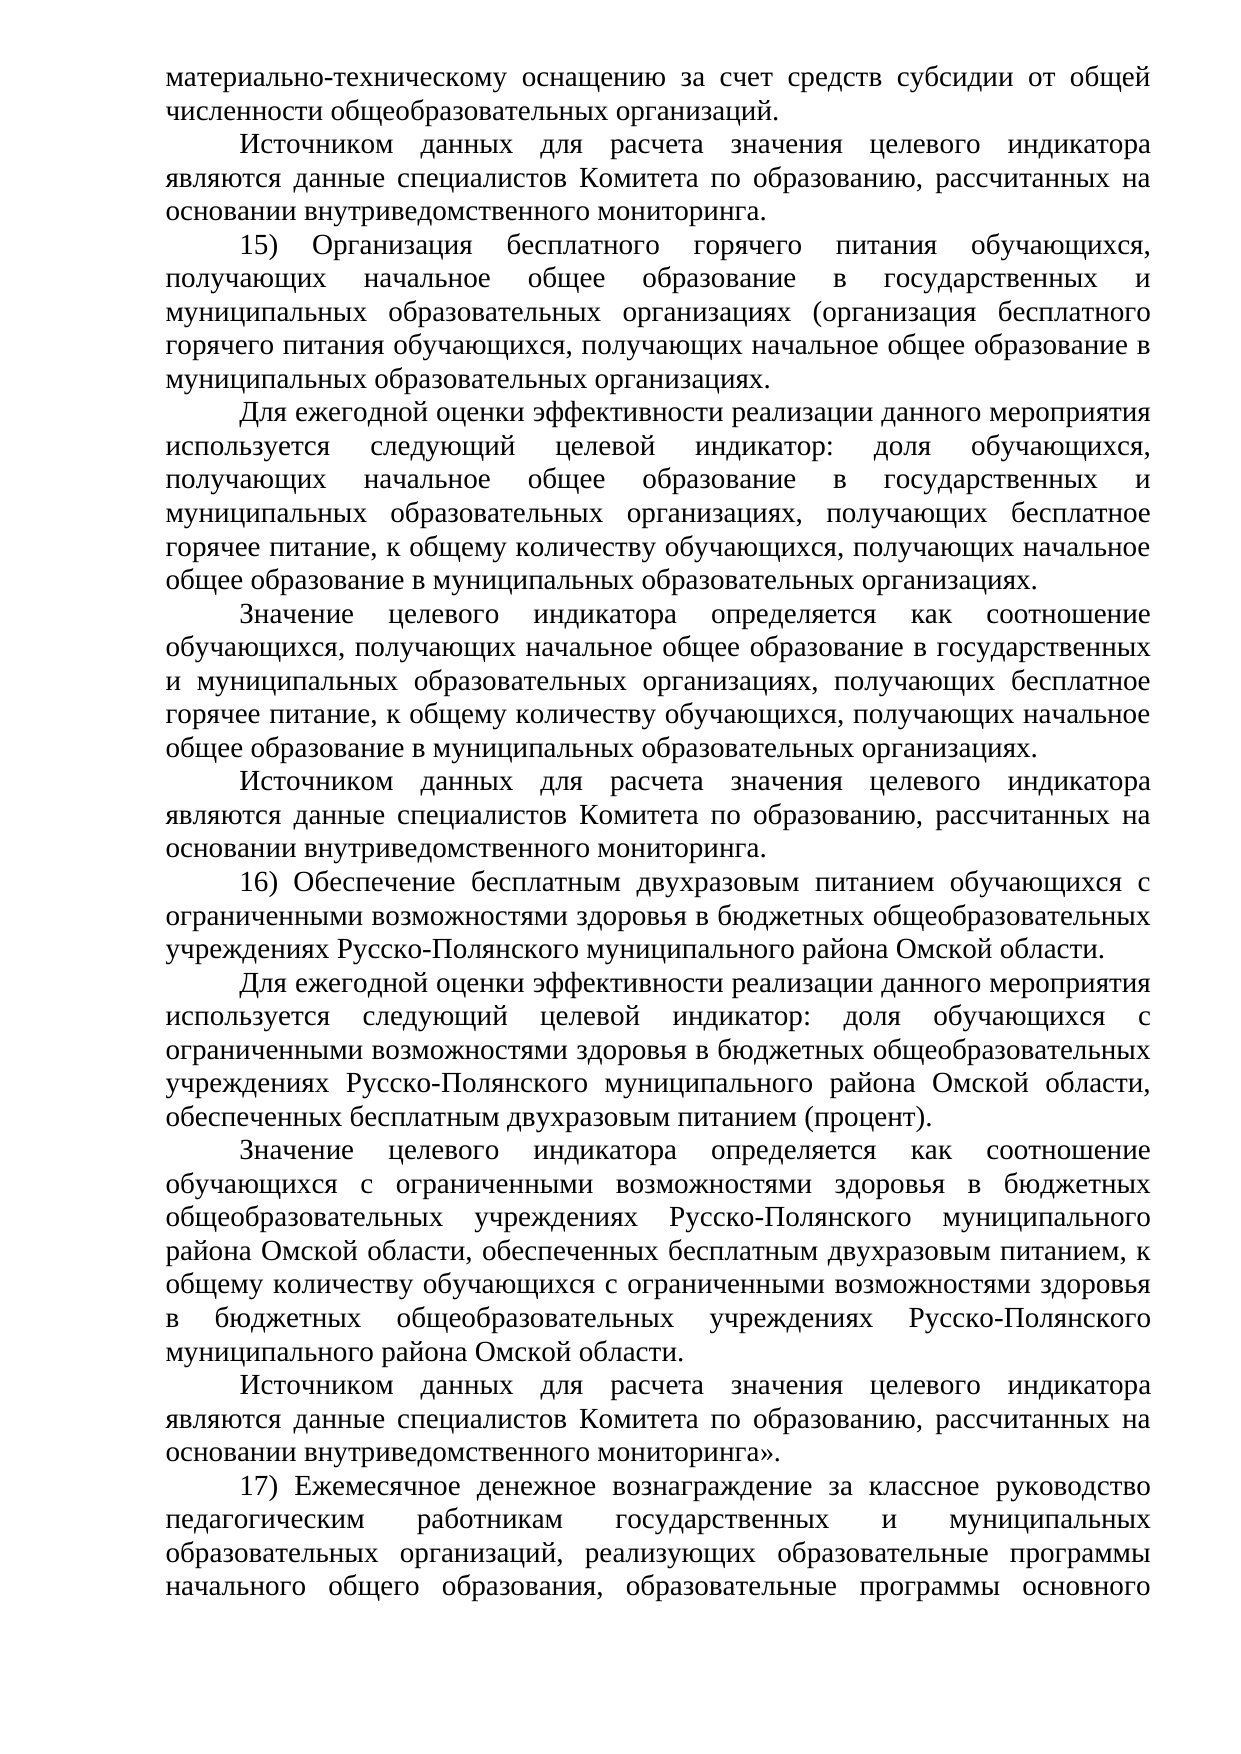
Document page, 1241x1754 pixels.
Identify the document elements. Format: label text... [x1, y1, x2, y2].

text Источником данных для расчета значения целевого индикатора являются данные специалистов Комитета по образованию, рассчитанных на основании внутриведомственного мониторинга. [165, 763, 1152, 864]
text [165, 59, 1152, 126]
text 16) Обеспечение бесплатным двухразовым питанием обучающихся с ограниченными возможностями здоровья в бюджетных общеобразовательных учреждениях Русско-Полянского муниципального района Омской области. [165, 864, 1152, 965]
text Значение целевого индикатора определяется как соотношение обучающихся с ограниченными возможностями здоровья в бюджетных общеобразовательных учреждениях Русско-Полянского муниципального района Омской области, обеспеченных бесплатным двухразовым питанием, к общему количеству обучающихся с ограниченными возможностями здоровья в бюджетных общеобразовательных учреждениях Русско-Полянского муниципального района Омской области. [165, 1132, 1152, 1367]
text Для ежегодной оценки эффективности реализации данного мероприятия используется следующий целевой индикатор: доля обучающихся, получающих начальное общее образование в государственных и муниципальных образовательных организациях, получающих бесплатное горячее питание, к общему количеству обучающихся, получающих начальное общее образование в муниципальных образовательных организациях. [165, 394, 1152, 596]
text Источником данных для расчета значения целевого индикатора являются данные специалистов Комитета по образованию, рассчитанных на основании внутриведомственного мониторинга». [165, 1367, 1152, 1468]
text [165, 1468, 1152, 1602]
text 15) Организация бесплатного горячего питания обучающихся, получающих начальное общее образование в государственных и муниципальных образовательных организациях (организация бесплатного горячего питания обучающихся, получающих начальное общее образование в муниципальных образовательных организациях. [165, 227, 1152, 394]
text Источником данных для расчета значения целевого индикатора являются данные специалистов Комитета по образованию, рассчитанных на основании внутриведомственного мониторинга. [165, 126, 1152, 227]
text Для ежегодной оценки эффективности реализации данного мероприятия используется следующий целевой индикатор: доля обучающихся с ограниченными возможностями здоровья в бюджетных общеобразовательных учреждениях Русско-Полянского муниципального района Омской области, обеспеченных бесплатным двухразовым питанием (процент). [165, 965, 1152, 1132]
text Значение целевого индикатора определяется как соотношение обучающихся, получающих начальное общее образование в государственных и муниципальных образовательных организациях, получающих бесплатное горячее питание, к общему количеству обучающихся, получающих начальное общее образование в муниципальных образовательных организациях. [165, 596, 1152, 763]
